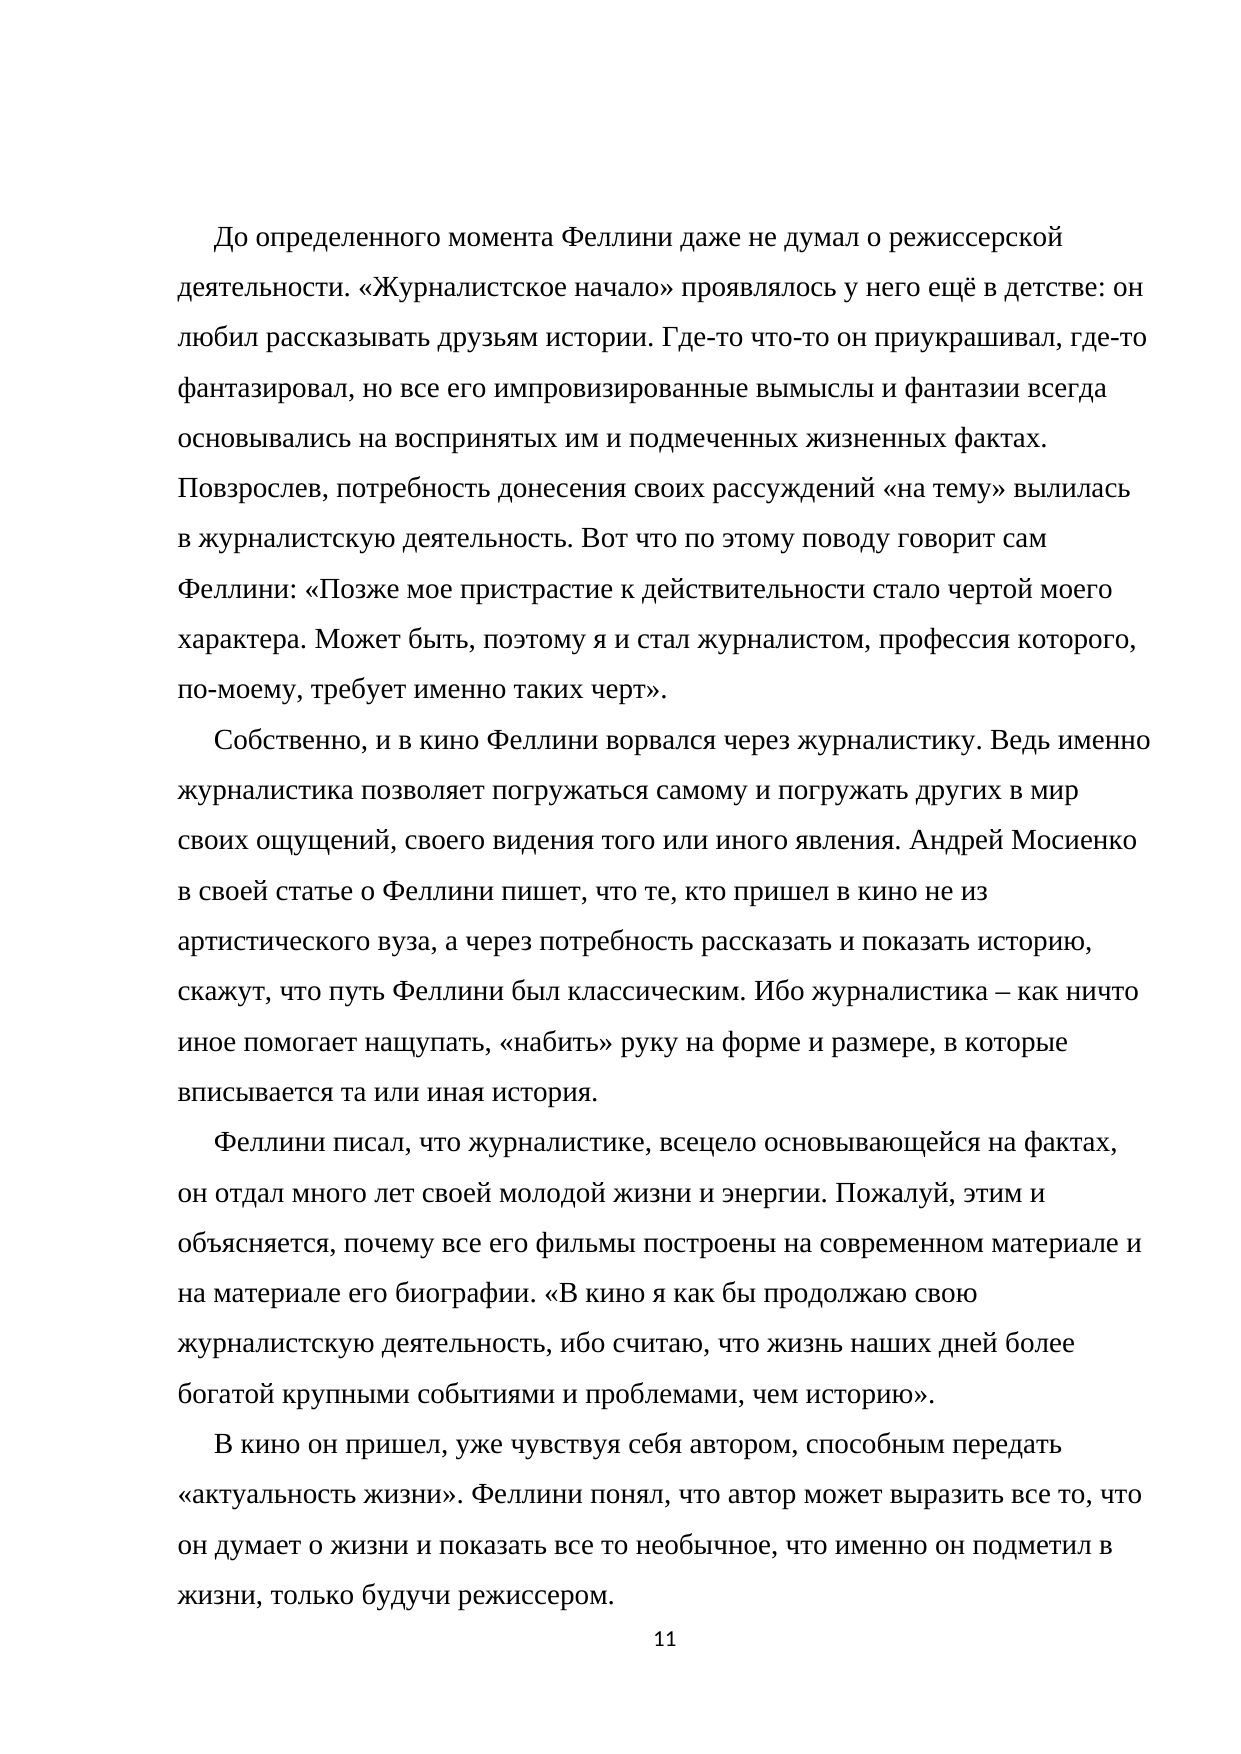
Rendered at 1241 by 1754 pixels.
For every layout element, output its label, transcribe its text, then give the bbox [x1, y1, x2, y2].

text Собственно, и в кино Феллини ворвался через журналистику. Ведь именно журналистика позволяет погружаться самому и погружать других в мир своих ощущений, своего видения того или иного явления. Андрей Мосиенко в своей статье о Феллини пишет, что те, кто пришел в кино не из артистического вуза, а через потребность рассказать и показать историю, скажут, что путь Феллини был классическим. Ибо журналистика – как ничто иное помогает нащупать, «набить» руку на форме и размере, в которые вписывается та или иная история. [177, 722, 1152, 1108]
text Феллини писал, что журналистике, всецело основывающейся на фактах, он отдал много лет своей молодой жизни и энергии. Пожалуй, этим и объясняется, почему все его фильмы построены на современном материале и на материале его биографии. «В кино я как бы продолжаю свою журналистскую деятельность, ибо считаю, что жизнь наших дней более богатой крупными событиями и проблемами, чем историю». [177, 1124, 1152, 1409]
text До определенного момента Феллини даже не думал о режиссерской деятельности. «Журналистское начало» проявлялось у него ещё в детстве: он любил рассказывать друзьям истории. Где-то что-то он приукрашивал, где-то фантазировал, но все его импровизированные вымыслы и фантазии всегда основывались на воспринятых им и подмеченных жизненных фактах. Повзрослев, потребность донесения своих рассуждений «на тему» вылилась в журналистскую деятельность. Вот что по этому поводу говорит сам Феллини: «Позже мое пристрастие к действительности стало чертой моего характера. Может быть, поэтому я и стал журналистом, профессия которого, по-моему, требует именно таких черт». [177, 219, 1152, 705]
text В кино он пришел, уже чувствуя себя автором, способным передать «актуальность жизни». Феллини понял, что автор может выразить все то, что он думает о жизни и показать все то необычное, что именно он подметил в жизни, только будучи режиссером. [177, 1426, 1152, 1611]
